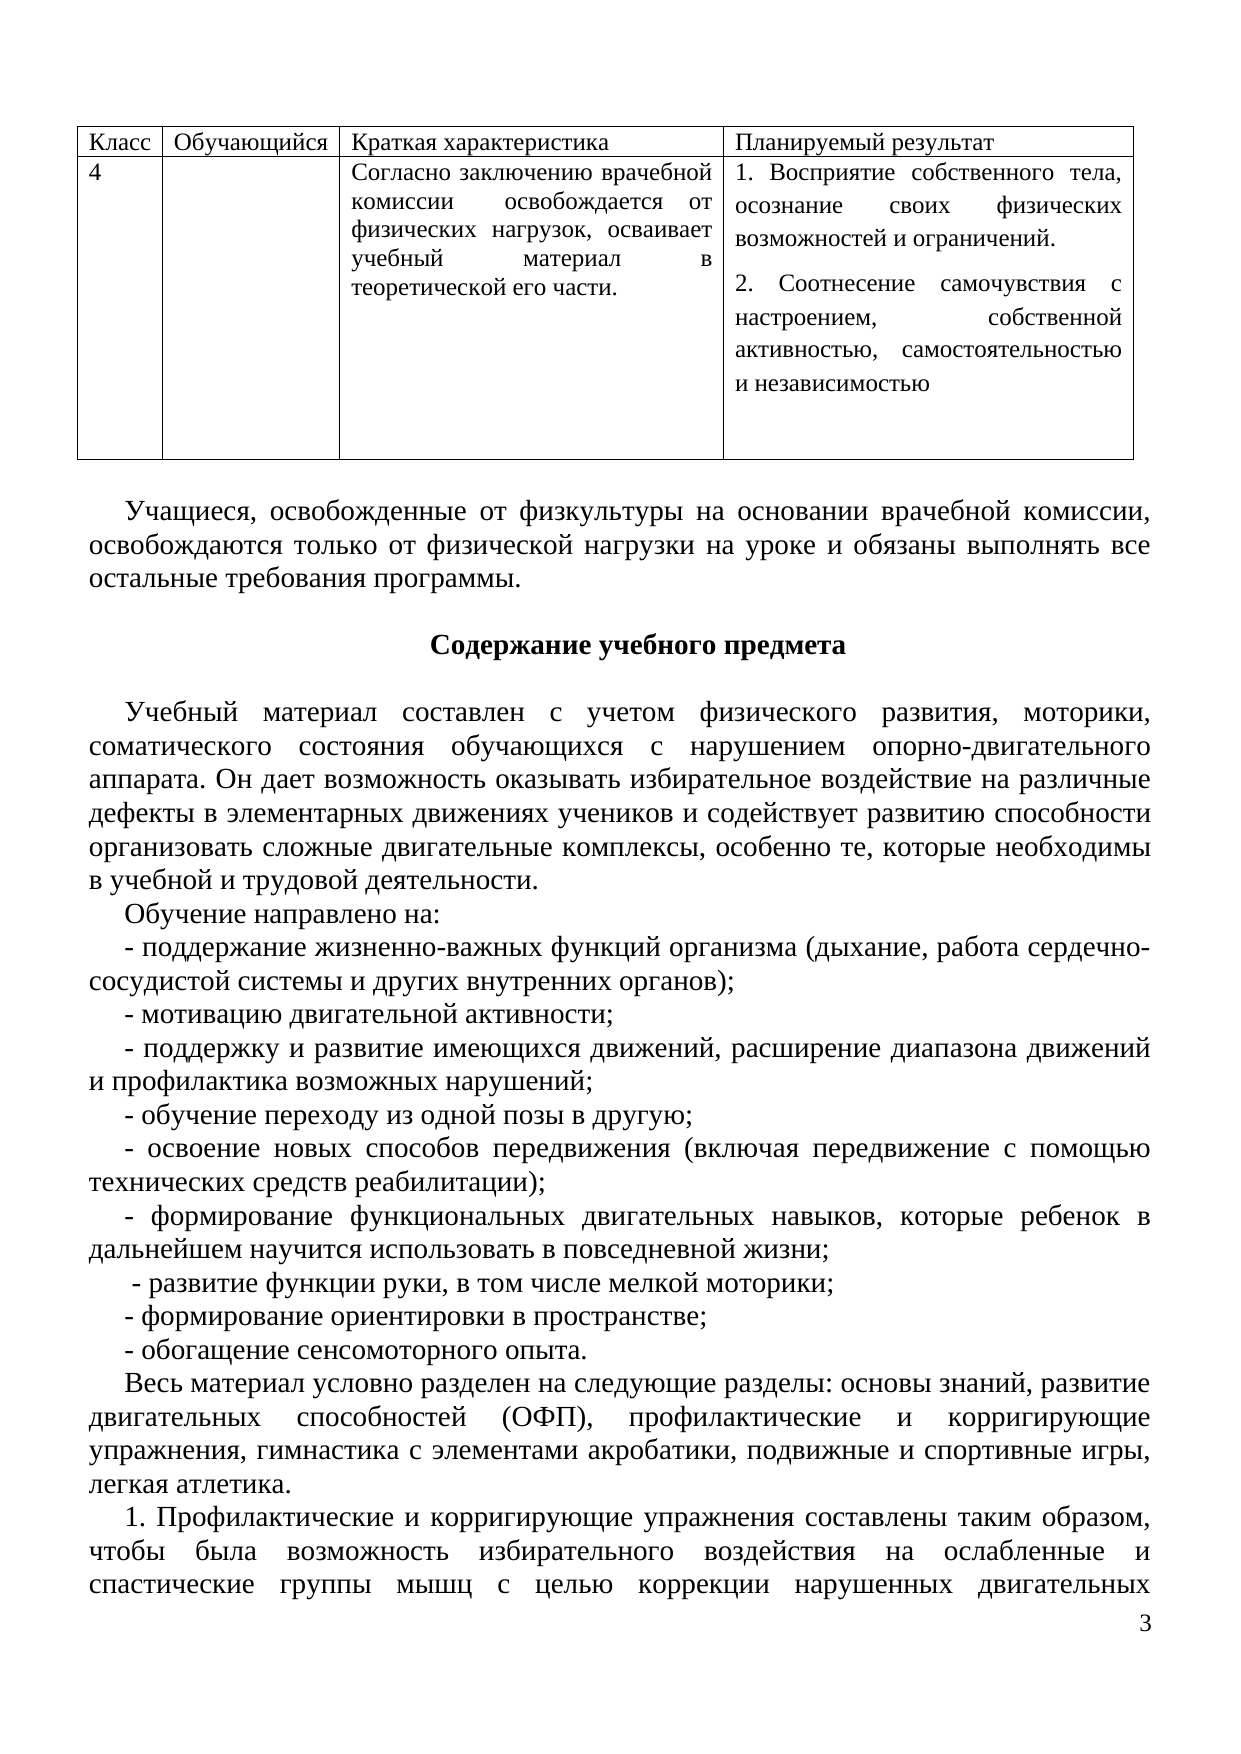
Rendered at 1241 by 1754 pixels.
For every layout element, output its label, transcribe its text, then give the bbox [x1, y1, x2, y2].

table_header Планируемый результат [724, 127, 1133, 156]
text Содержание учебного предмета [89, 627, 1152, 661]
table_cell 4 [78, 157, 162, 459]
table_header Краткая характеристика [340, 127, 723, 156]
table_cell 1. Восприятие собственного тела, осознание своих физических возможностей и ограничений. 2. Соотнесение самочувствия с настроением, собственной активностью, самостоятельностью и независимостью [724, 157, 1133, 459]
text - обучение переходу из одной позы в другую; [89, 1097, 1152, 1131]
text Учащиеся, освобожденные от физкультуры на основании врачебной комиссии, освобождаются только от физической нагрузки на уроке и обязаны выполнять все остальные требования программы. [89, 493, 1152, 594]
table_cell Согласно заключению врачебной комиссии освобождается от физических нагрузок, осваивает учебный материал в теоретической его части. [340, 157, 723, 459]
text - развитие функции руки, в том числе мелкой моторики; [89, 1265, 1152, 1298]
table_cell [163, 157, 339, 459]
text - поддержку и развитие имеющихся движений, расширение диапазона движений и профилактика возможных нарушений; [89, 1030, 1152, 1097]
text - поддержание жизненно-важных функций организма (дыхание, работа сердечно-сосудистой системы и других внутренних органов); [89, 929, 1152, 996]
table_header Обучающийся [163, 127, 339, 156]
text Весь материал условно разделен на следующие разделы: основы знаний, развитие двигательных способностей (ОФП), профилактические и корригирующие упражнения, гимнастика с элементами акробатики, подвижные и спортивные игры, легкая атлетика. [89, 1365, 1152, 1499]
text Учебный материал составлен с учетом физического развития, моторики, соматического состояния обучающихся с нарушением опорно-двигательного аппарата. Он дает возможность оказывать избирательное воздействие на различные дефекты в элементарных движениях учеников и содействует развитию способности организовать сложные двигательные комплексы, особенно те, которые необходимы в учебной и трудовой деятельности. [89, 694, 1152, 896]
text - формирование функциональных двигательных навыков, которые ребенок в дальнейшем научится использовать в повседневной жизни; [89, 1198, 1152, 1265]
text - мотивацию двигательной активности; [89, 996, 1152, 1030]
text - освоение новых способов передвижения (включая передвижение с помощью технических средств реабилитации); [89, 1131, 1152, 1198]
text - формирование ориентировки в пространстве; [89, 1298, 1152, 1332]
text Обучение направлено на: [89, 896, 1152, 929]
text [89, 1499, 1152, 1600]
text - обогащение сенсомоторного опыта. [89, 1332, 1152, 1365]
table_header Класс [78, 127, 162, 156]
